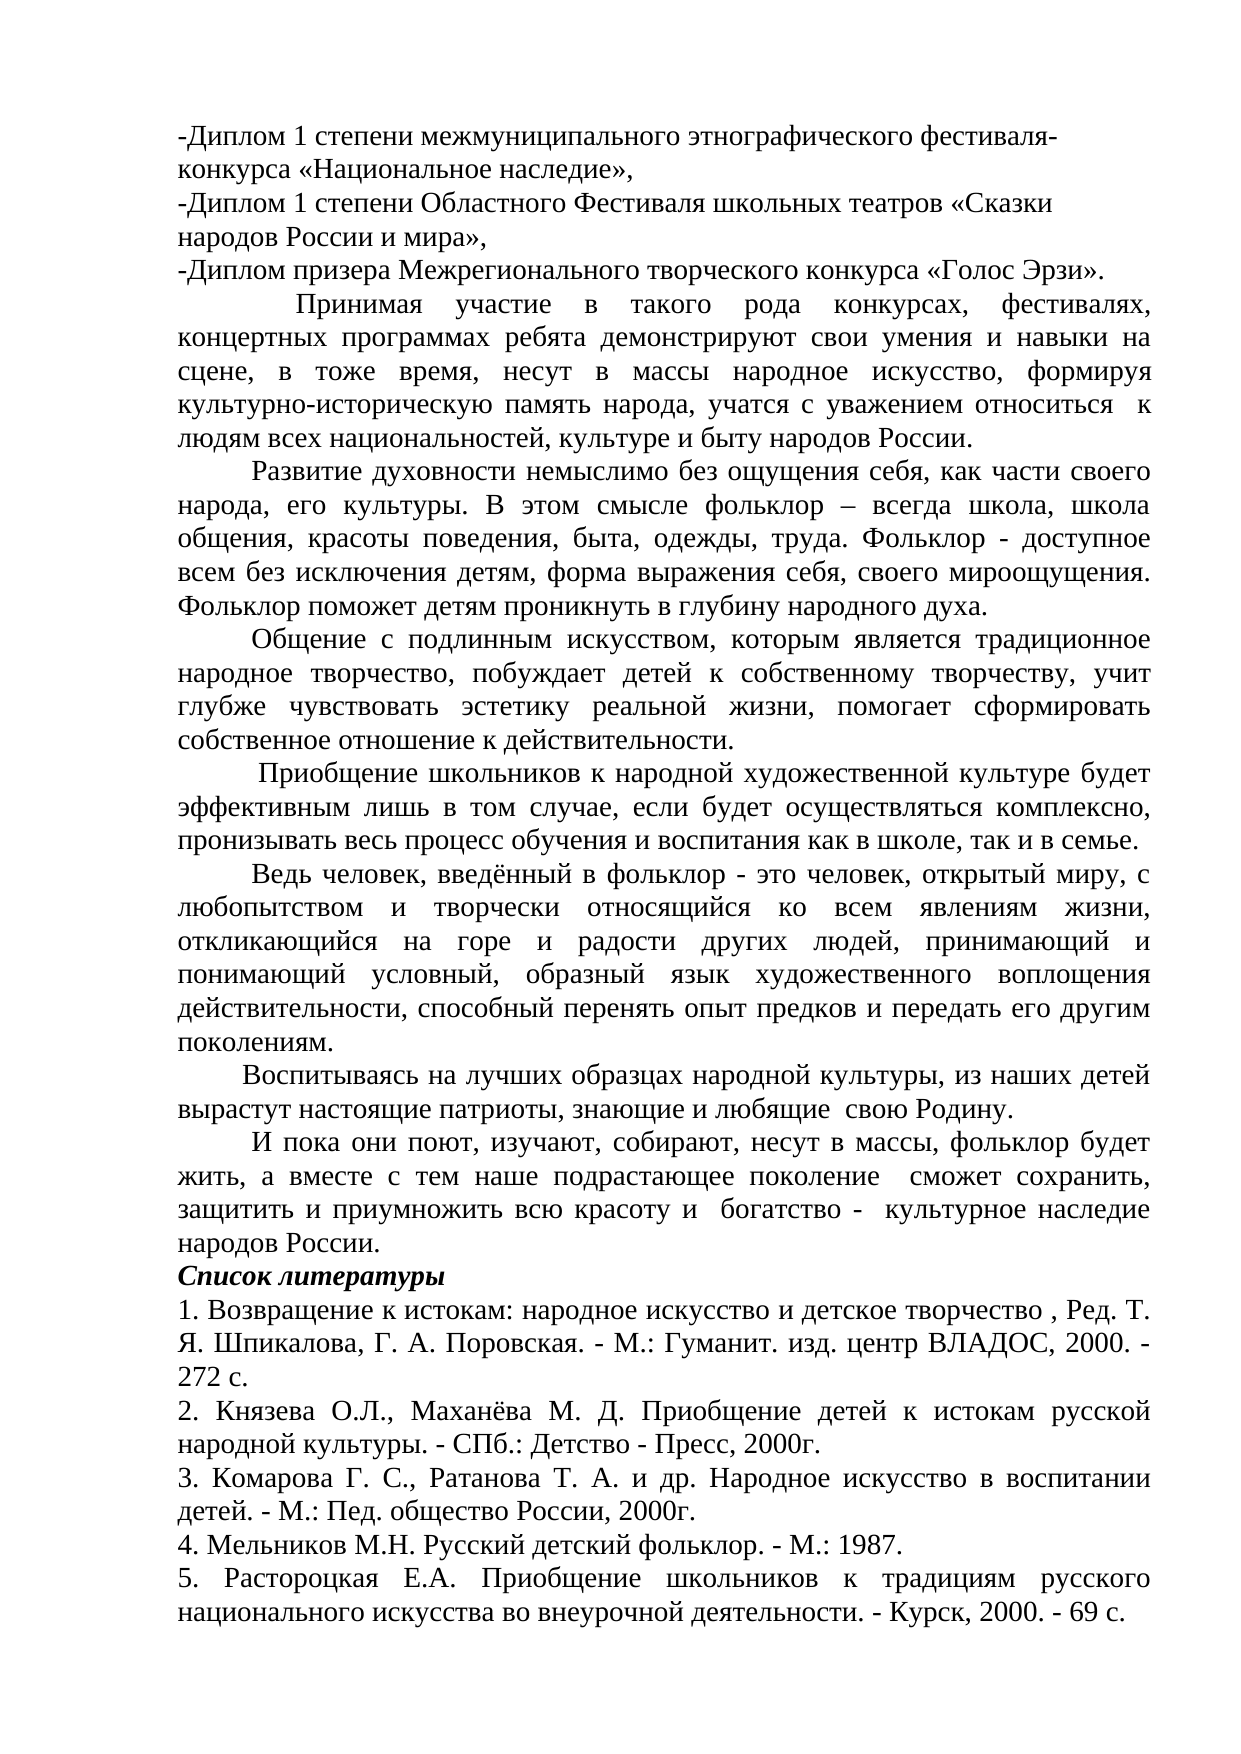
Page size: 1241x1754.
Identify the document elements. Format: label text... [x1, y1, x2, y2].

text -Диплом 1 степени межмуниципального этнографического фестиваля-конкурса «Национальное наследие», [177, 118, 1152, 185]
text -Диплом 1 степени Областного Фестиваля школьных театров «Сказки народов России и мира», [177, 185, 1152, 252]
text Принимая участие в такого рода конкурсах, фестивалях, концертных программах ребята демонстрируют свои умения и навыки на сцене, в тоже время, несут в массы народное искусство, формируя культурно-историческую память народа, учатся с уважением относиться к людям всех национальностей, культуре и быту народов России. [177, 286, 1152, 453]
text -Диплом призера Межрегионального творческого конкурса «Голос Эрзи». [177, 252, 1152, 286]
text Общение с подлинным искусством, которым является традиционное народное творчество, побуждает детей к собственному творчеству, учит глубже чувствовать эстетику реальной жизни, помогает сформировать собственное отношение к действительности. [177, 621, 1152, 755]
text 5. Растороцкая Е.А. Приобщение школьников к традициям русского национального искусства во внеурочной деятельности. - Курск, 2000. - 69 с. [177, 1560, 1152, 1627]
text Воспитываясь на лучших образцах народной культуры, из наших детей вырастут настоящие патриоты, знающие и любящие свою Родину. [177, 1057, 1152, 1124]
text 3. Комарова Г. С., Ратанова Т. А. и др. Народное искусство в воспитании детей. - М.: Пед. общество России, 2000г. [177, 1460, 1152, 1527]
text Ведь человек, введённый в фольклор - это человек, открытый миру, с любопытством и творчески относящийся ко всем явлениям жизни, откликающийся на горе и радости других людей, принимающий и понимающий условный, образный язык художественного воплощения действительности, способный перенять опыт предков и передать его другим поколениям. [177, 856, 1152, 1057]
text Развитие духовности немыслимо без ощущения себя, как части своего народа, его культуры. В этом смысле фольклор – всегда школа, школа общения, красоты поведения, быта, одежды, труда. Фольклор - доступное всем без исключения детям, форма выражения себя, своего мироощущения. Фольклор поможет детям проникнуть в глубину народного духа. [177, 453, 1152, 621]
text И пока они поют, изучают, собирают, несут в массы, фольклор будет жить, а вместе с тем наше подрастающее поколение сможет сохранить, защитить и приумножить всю красоту и богатство - культурное наследие народов России. [177, 1124, 1152, 1258]
text Список литературы [177, 1258, 1152, 1292]
text Приобщение школьников к народной художественной культуре будет эффективным лишь в том случае, если будет осуществляться комплексно, пронизывать весь процесс обучения и воспитания как в школе, так и в семье. [177, 755, 1152, 856]
text 4. Мельников М.Н. Русский детский фольклор. - М.: 1987. [177, 1527, 1152, 1560]
text 1. Возвращение к истокам: народное искусство и детское творчество , Ред. Т. Я. Шпикалова, Г. А. Поровская. - М.: Гуманит. изд. центр ВЛАДОС, 2000. - 272 с. [177, 1292, 1152, 1393]
text 2. Князева О.Л., Маханёва М. Д. Приобщение детей к истокам русской народной культуры. - СПб.: Детство - Пресс, 2000г. [177, 1393, 1152, 1460]
